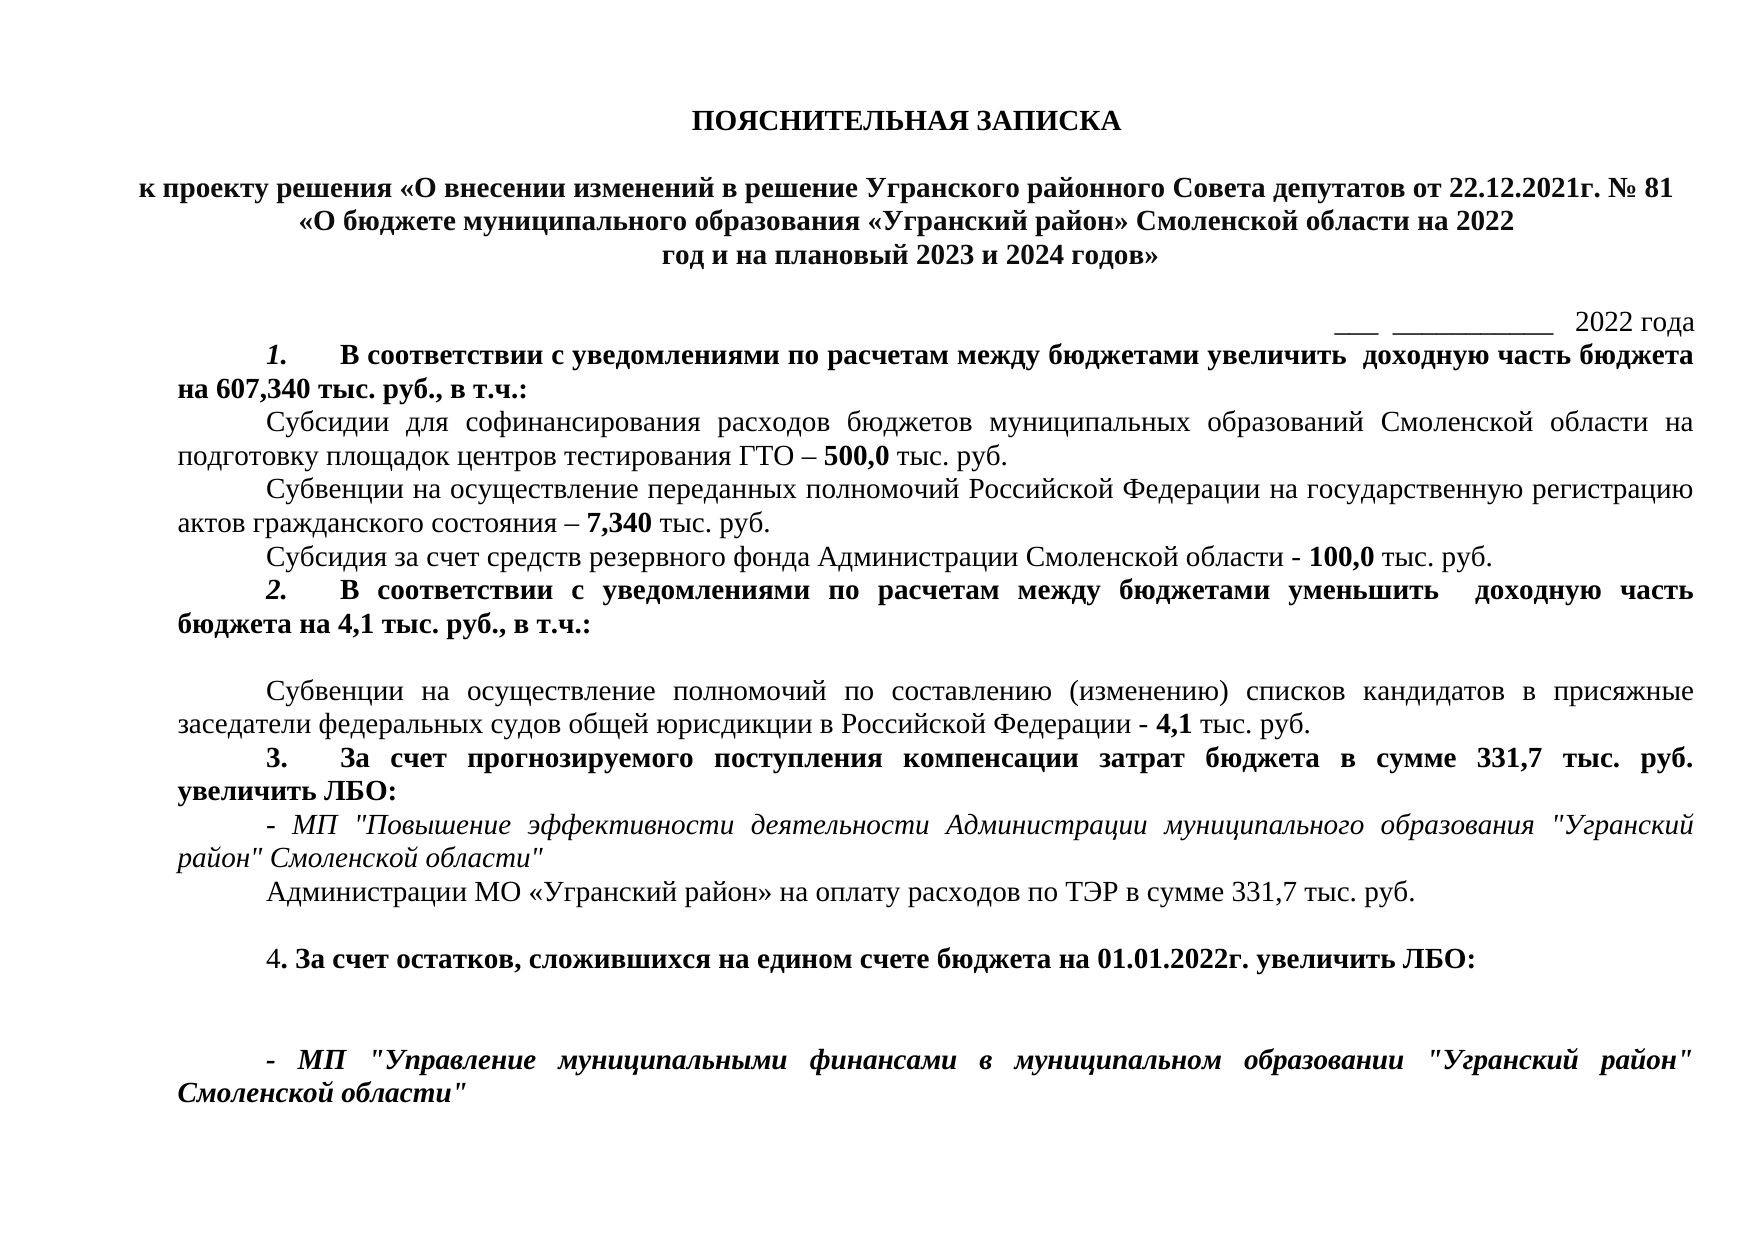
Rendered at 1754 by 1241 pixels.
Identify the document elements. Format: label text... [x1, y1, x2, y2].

text 4. За счет остатков, сложившихся на едином счете бюджета на 01.01.2022г. увеличить ЛБО: [177, 941, 1695, 975]
list За счет прогнозируемого поступления компенсации затрат бюджета в сумме 331,7 тыс. руб. увеличить ЛБО: [177, 740, 1695, 807]
text ПОЯСНИТЕЛЬНАЯ ЗАПИСКА [118, 103, 1695, 136]
list Администрации МО «Угранский район» на оплату расходов по ТЭР в сумме 331,7 тыс. руб. [177, 874, 1695, 908]
text ___ ___________ 2022 года [118, 304, 1695, 337]
list В соответствии с уведомлениями по расчетам между бюджетами увеличить доходную часть бюджета на 607,340 тыс. руб., в т.ч.: [177, 337, 1695, 404]
list Субсидия за счет средств резервного фонда Администрации Смоленской области - 100,0 тыс. руб. [177, 539, 1695, 572]
list - МП "Повышение эффективности деятельности Администрации муниципального образования "Угранский район" Смоленской области" [177, 807, 1695, 874]
list В соответствии с уведомлениями по расчетам между бюджетами уменьшить доходную часть бюджета на 4,1 тыс. руб., в т.ч.: [177, 572, 1695, 639]
list Субвенции на осуществление переданных полномочий Российской Федерации на государственную регистрацию актов гражданского состояния – 7,340 тыс. руб. [177, 472, 1695, 539]
list Субвенции на осуществление полномочий по составлению (изменению) списков кандидатов в присяжные заседатели федеральных судов общей юрисдикции в Российской Федерации - 4,1 тыс. руб. [177, 673, 1695, 740]
text к проекту решения «О внесении изменений в решение Угранского районного Совета депутатов от 22.12.2021г. № 81 «О бюджете муниципального образования «Угранский район» Смоленской области на 2022 [118, 170, 1695, 237]
list Субсидии для софинансирования расходов бюджетов муниципальных образований Смоленской области на подготовку площадок центров тестирования ГТО – 500,0 тыс. руб. [177, 404, 1695, 472]
text год и на плановый 2023 и 2024 годов» [118, 237, 1695, 270]
text - МП "Управление муниципальными финансами в муниципальном образовании "Угранский район" Смоленской области" [177, 1042, 1695, 1109]
